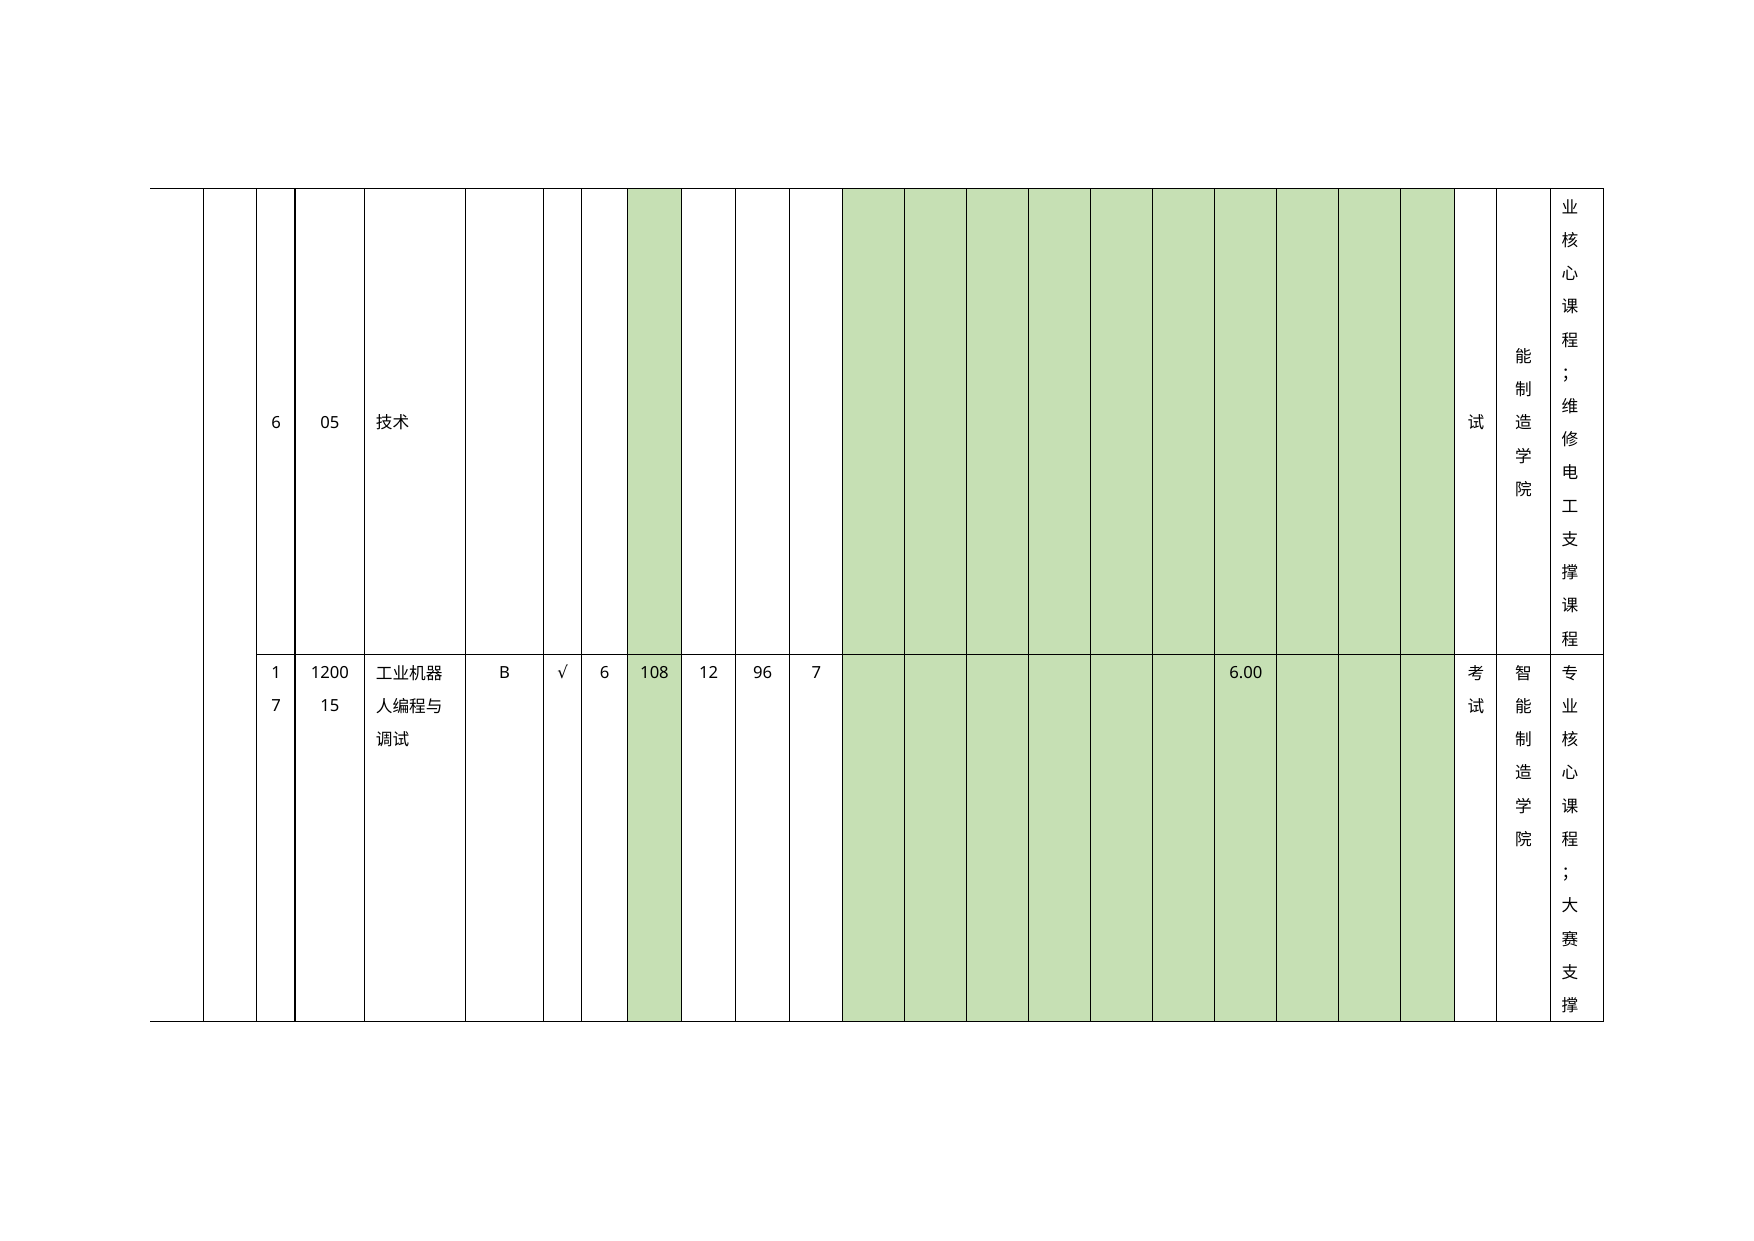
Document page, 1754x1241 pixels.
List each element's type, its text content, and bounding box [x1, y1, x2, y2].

table_cell [843, 189, 904, 654]
table_cell 90 [628, 189, 681, 654]
table_cell √ [544, 189, 581, 654]
table_cell 120005 [296, 189, 364, 654]
table_cell [1277, 655, 1338, 1021]
table_cell 工业机器人编程与调试 [365, 655, 465, 1021]
table_cell 120015 [296, 655, 364, 1021]
table_cell [967, 655, 1028, 1021]
table_cell [1153, 655, 1214, 1021]
table_cell [1401, 655, 1454, 1021]
table_cell [1339, 189, 1400, 654]
table_cell [1091, 655, 1152, 1021]
table_cell B [466, 655, 543, 1021]
table_cell 考试 [1455, 655, 1496, 1021]
table_cell [905, 189, 966, 654]
table_cell 46 [736, 189, 789, 654]
table_cell B [466, 189, 543, 654]
table_cell 96 [736, 655, 789, 1021]
table_cell √ [544, 655, 581, 1021]
table_cell 5 [582, 189, 627, 654]
table_cell 108 [628, 655, 681, 1021]
table_cell 12 [682, 655, 735, 1021]
table_cell [1029, 655, 1090, 1021]
table_cell [967, 189, 1028, 654]
table_cell 16 [257, 189, 294, 654]
table_cell [1401, 189, 1454, 654]
table_cell 7 [790, 655, 842, 1021]
table_cell 6 [582, 655, 627, 1021]
table_cell 智能制造学院 [1497, 189, 1550, 654]
table_cell 专业核心课程；维修电工支撑课程 [1551, 189, 1603, 654]
table_cell 6.00 [1215, 655, 1276, 1021]
table_cell [1029, 189, 1090, 654]
table_cell 17 [257, 655, 294, 1021]
table_cell [1153, 189, 1214, 654]
table_cell 考试 [1455, 189, 1496, 654]
table_cell 5.00 [1215, 189, 1276, 654]
table_cell [1091, 189, 1152, 654]
table_cell 44 [682, 189, 735, 654]
table_cell 7 [790, 189, 842, 654]
table_cell 智能制造学院 [1497, 655, 1550, 1021]
table_cell [1339, 655, 1400, 1021]
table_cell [1551, 655, 1603, 1021]
table_cell [843, 655, 904, 1021]
table_cell 运动控制技术 [365, 189, 465, 654]
table_cell [1277, 189, 1338, 654]
table_cell [905, 655, 966, 1021]
